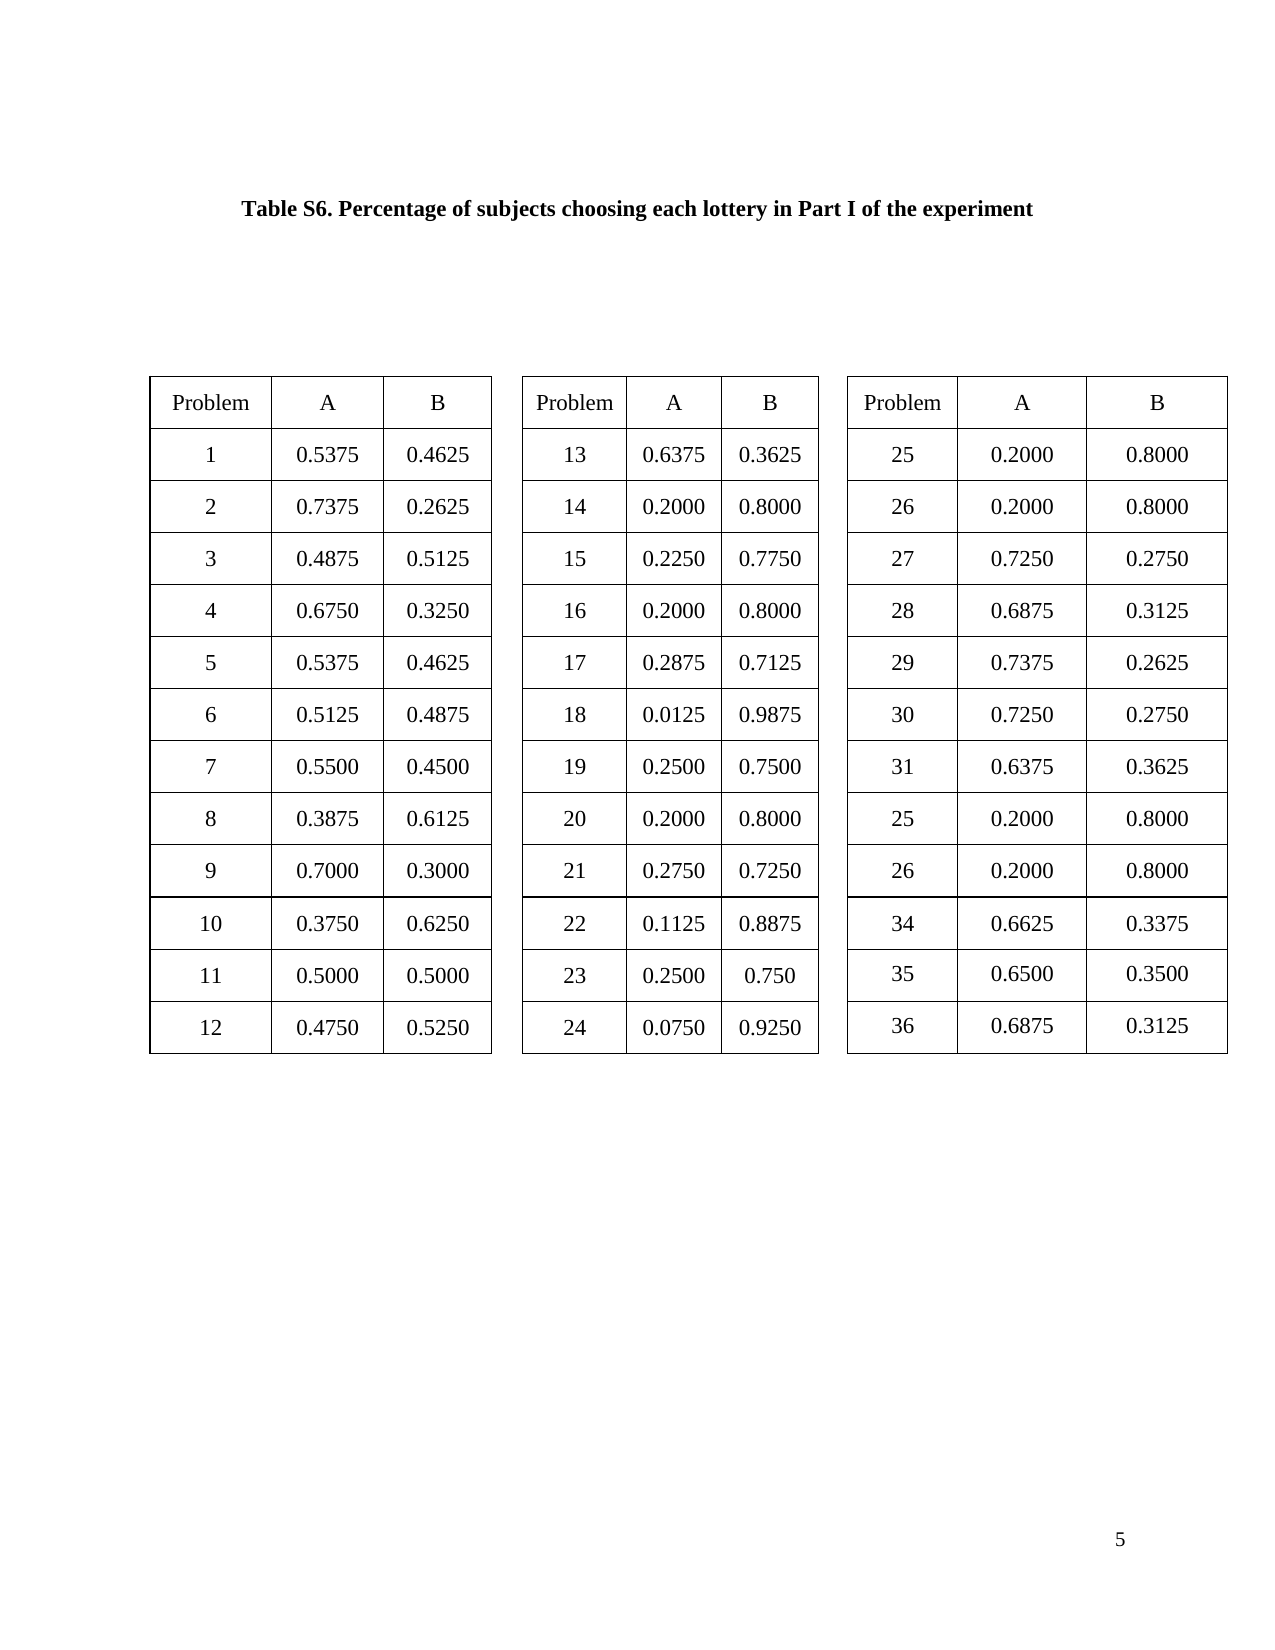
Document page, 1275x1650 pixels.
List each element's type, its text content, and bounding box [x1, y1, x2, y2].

table_cell 0.5125 [384, 533, 491, 584]
table_cell [492, 584, 522, 636]
table_cell 21 [523, 845, 626, 896]
table_header Problem [151, 377, 271, 428]
table_cell 15 [523, 533, 626, 584]
text Table S6. Percentage of subjects choosing each lottery in Part I of the experiment [150, 195, 1125, 221]
table_cell 19 [523, 741, 626, 792]
table_cell 0.3500 [1087, 950, 1227, 1001]
table_cell 11 [151, 950, 271, 1001]
table_cell 0.7375 [272, 481, 383, 532]
table_cell 0.7750 [722, 533, 818, 584]
table_cell 0.6625 [958, 898, 1086, 948]
table_cell 0.6750 [272, 585, 383, 636]
table_cell 0.3750 [272, 898, 383, 948]
table_cell 0.8000 [722, 793, 818, 844]
table_cell 0.8875 [722, 898, 818, 948]
table_cell 0.2625 [384, 481, 491, 532]
table_cell 30 [848, 689, 957, 740]
table_header Problem [523, 377, 626, 428]
table_cell [492, 688, 522, 740]
table_cell 0.2000 [958, 429, 1086, 480]
table_cell 0.7250 [722, 845, 818, 896]
table_cell 0.7125 [722, 637, 818, 688]
table_cell [492, 792, 522, 844]
table_cell 0.4750 [272, 1002, 383, 1053]
table_cell 0.8000 [1087, 481, 1227, 532]
table_cell 0.3875 [272, 793, 383, 844]
table_cell 0.2500 [627, 950, 721, 1001]
table_cell 0.8000 [722, 585, 818, 636]
table_cell 0.2750 [627, 845, 721, 896]
table_cell 27 [848, 533, 957, 584]
table_cell [819, 949, 847, 1001]
table_header A [627, 377, 721, 428]
table_cell 0.3625 [722, 429, 818, 480]
table_cell 17 [523, 637, 626, 688]
table_cell 0.5375 [272, 429, 383, 480]
table_cell 0.2000 [958, 845, 1086, 896]
table_cell 3 [151, 533, 271, 584]
table_cell 34 [848, 898, 957, 948]
table_cell 0.3375 [1087, 898, 1227, 948]
table_cell [492, 740, 522, 792]
table_cell 0.7250 [958, 689, 1086, 740]
table_cell 26 [848, 481, 957, 532]
table_cell 0.750 [722, 950, 818, 1001]
table_cell 0.2000 [627, 793, 721, 844]
table_header [819, 376, 847, 428]
table_cell 24 [523, 1002, 626, 1053]
table_cell [819, 844, 847, 896]
table_header Problem [848, 377, 957, 428]
table_header A [958, 377, 1086, 428]
table_cell 0.3000 [384, 845, 491, 896]
table_cell [819, 688, 847, 740]
table_cell [492, 636, 522, 688]
table_cell 0.4625 [384, 429, 491, 480]
table_cell 0.2625 [1087, 637, 1227, 688]
table_cell 0.5250 [384, 1002, 491, 1053]
table_cell 0.9250 [722, 1002, 818, 1053]
table_cell 8 [151, 793, 271, 844]
table_header [492, 376, 522, 428]
table_cell 29 [848, 637, 957, 688]
table_cell 0.8000 [722, 481, 818, 532]
table_cell 0.7500 [722, 741, 818, 792]
table_cell 0.5000 [272, 950, 383, 1001]
table_cell 18 [523, 689, 626, 740]
table_cell 5 [151, 637, 271, 688]
table_cell 28 [848, 585, 957, 636]
table_cell 0.1125 [627, 898, 721, 948]
table_cell 0.2000 [958, 481, 1086, 532]
table_cell [492, 949, 522, 1001]
table_cell 22 [523, 898, 626, 948]
table_cell 0.9875 [722, 689, 818, 740]
table_cell 35 [848, 950, 957, 1001]
table_cell 23 [523, 950, 626, 1001]
table_cell 12 [151, 1002, 271, 1053]
table_cell [492, 1001, 522, 1053]
table_cell 0.8000 [1087, 845, 1227, 896]
table_cell 0.5500 [272, 741, 383, 792]
table_cell 4 [151, 585, 271, 636]
table_cell 0.7375 [958, 637, 1086, 688]
table_cell 0.7000 [272, 845, 383, 896]
table_cell 1 [151, 429, 271, 480]
table_cell 10 [151, 898, 271, 948]
table_cell 31 [848, 741, 957, 792]
table_cell 16 [523, 585, 626, 636]
table_cell 0.2000 [627, 585, 721, 636]
table_cell [819, 532, 847, 584]
table_cell 7 [151, 741, 271, 792]
table_cell [819, 584, 847, 636]
table_cell 0.0125 [627, 689, 721, 740]
table_cell 0.2750 [1087, 689, 1227, 740]
table_cell 0.4500 [384, 741, 491, 792]
table_cell 0.2500 [627, 741, 721, 792]
table_cell [819, 428, 847, 480]
table_cell 0.2000 [627, 481, 721, 532]
table_cell 0.7250 [958, 533, 1086, 584]
table_cell 0.4875 [384, 689, 491, 740]
table_cell 25 [848, 793, 957, 844]
table_cell [819, 480, 847, 532]
table_cell 25 [848, 429, 957, 480]
table_cell [819, 636, 847, 688]
table_cell 0.3250 [384, 585, 491, 636]
table_cell [492, 844, 522, 896]
table_cell 0.6875 [958, 1002, 1086, 1053]
table_cell [819, 1001, 847, 1053]
table_cell 0.3625 [1087, 741, 1227, 792]
table_header B [384, 377, 491, 428]
table_cell 0.2250 [627, 533, 721, 584]
table_cell 0.6375 [958, 741, 1086, 792]
table_header B [722, 377, 818, 428]
table_cell 0.8000 [1087, 429, 1227, 480]
table_cell [819, 896, 847, 948]
table_cell 0.2875 [627, 637, 721, 688]
table_cell 0.8000 [1087, 793, 1227, 844]
table_cell 0.4625 [384, 637, 491, 688]
table_cell 0.6125 [384, 793, 491, 844]
table_cell 6 [151, 689, 271, 740]
table_header B [1087, 377, 1227, 428]
table_cell 0.5125 [272, 689, 383, 740]
table_cell 0.2000 [958, 793, 1086, 844]
table_cell 0.5375 [272, 637, 383, 688]
table_cell [492, 896, 522, 948]
table_cell [492, 532, 522, 584]
table_cell [492, 428, 522, 480]
table_cell 36 [848, 1002, 957, 1053]
table_cell 0.6500 [958, 950, 1086, 1001]
table_cell 0.4875 [272, 533, 383, 584]
table_cell 0.3125 [1087, 1002, 1227, 1053]
table_cell 26 [848, 845, 957, 896]
table_cell [819, 740, 847, 792]
table_cell [819, 792, 847, 844]
table_cell 9 [151, 845, 271, 896]
table_cell 20 [523, 793, 626, 844]
table_cell 13 [523, 429, 626, 480]
table_cell 0.0750 [627, 1002, 721, 1053]
table_cell 0.6375 [627, 429, 721, 480]
table_cell 14 [523, 481, 626, 532]
table_cell 0.2750 [1087, 533, 1227, 584]
table_cell [492, 480, 522, 532]
table_cell 2 [151, 481, 271, 532]
table_cell 0.6875 [958, 585, 1086, 636]
table_cell 0.3125 [1087, 585, 1227, 636]
table_cell 0.6250 [384, 898, 491, 948]
table_cell 0.5000 [384, 950, 491, 1001]
table_header A [272, 377, 383, 428]
